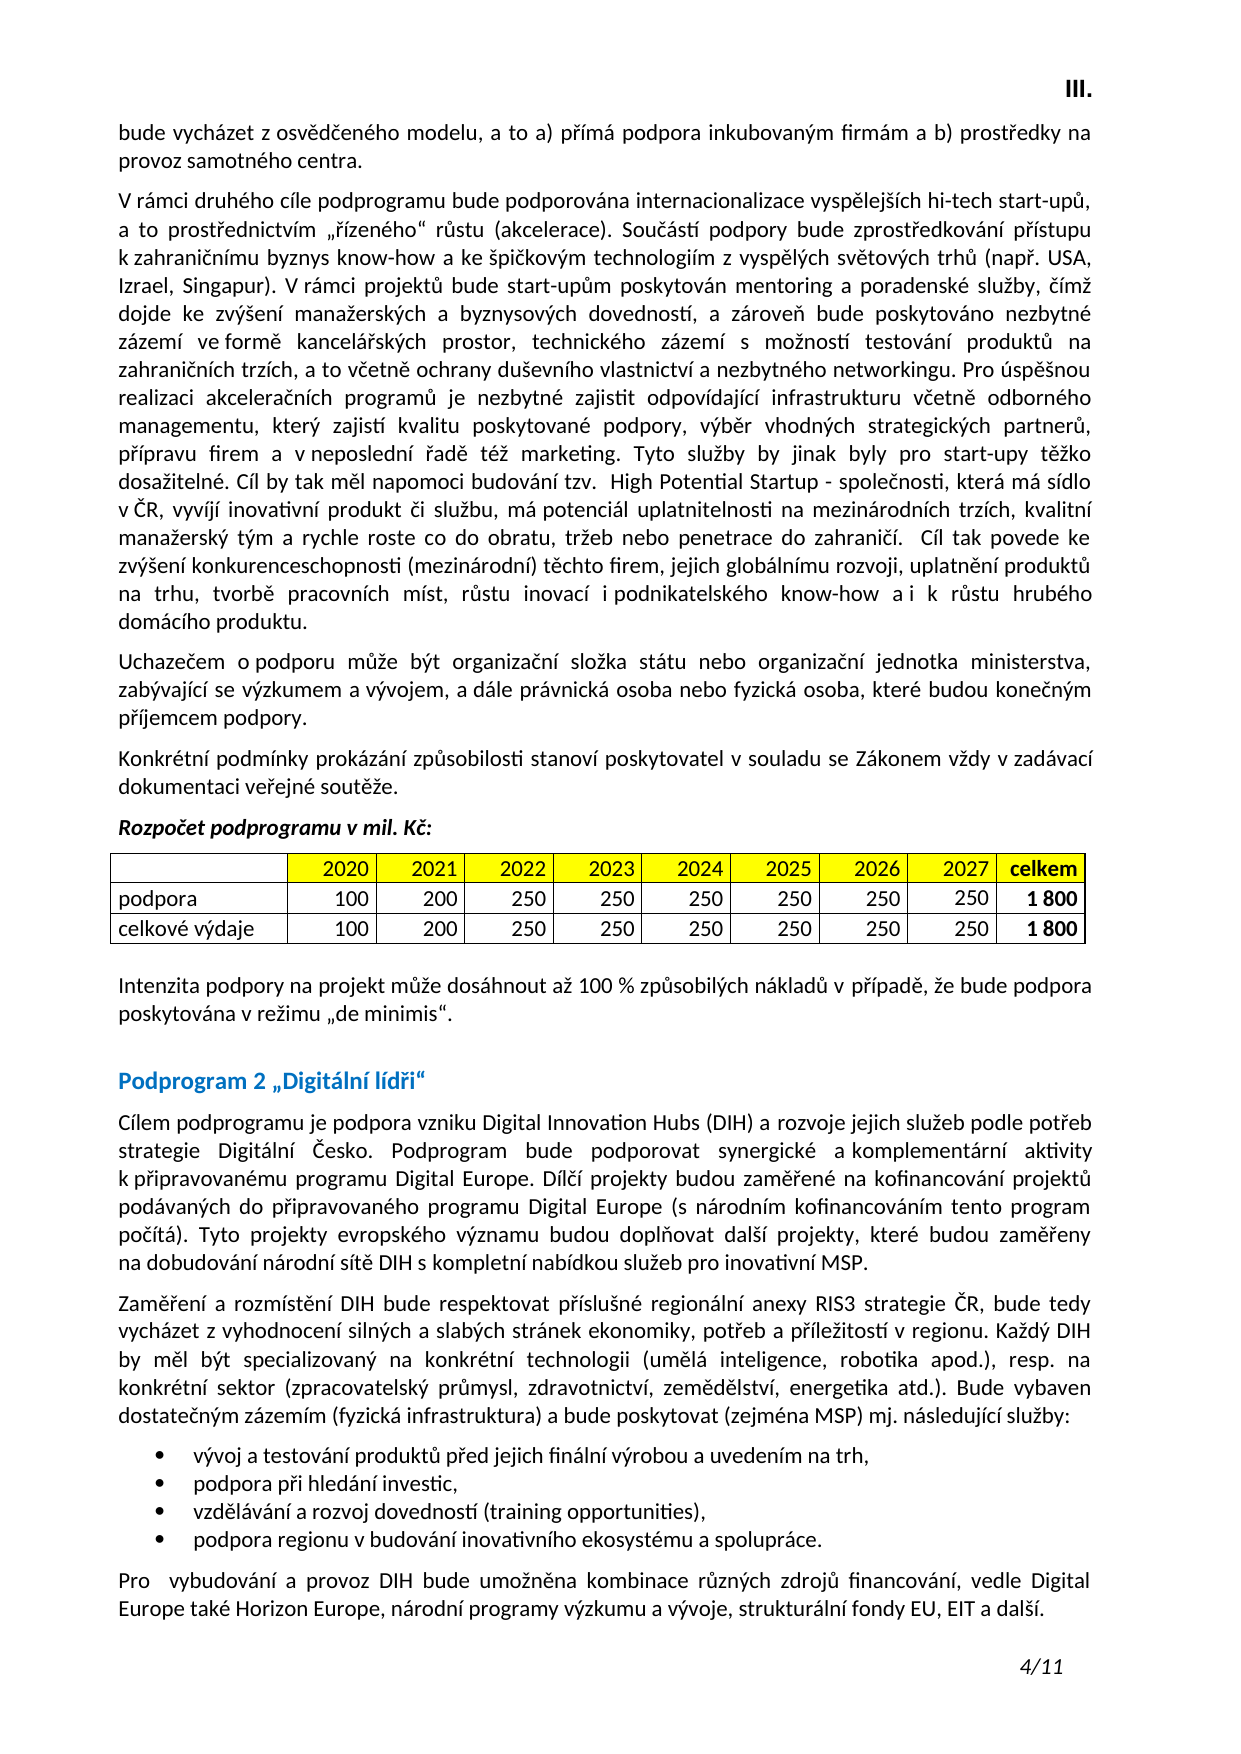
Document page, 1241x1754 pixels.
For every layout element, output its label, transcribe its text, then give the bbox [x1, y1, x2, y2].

table_cell 250 [554, 883, 641, 913]
table_cell 250 [554, 914, 641, 942]
table_header 2022 [465, 854, 553, 882]
table_header [111, 854, 287, 882]
table_header 2024 [642, 854, 730, 882]
table_cell 1 800 [997, 914, 1084, 942]
text Pro vybudování a provoz DIH bude umožněna kombinace různých zdrojů financování, vedle Digital Europe také Horizon Europe, národní programy výzkumu a vývoje, strukturální fondy EU, EIT a další. [118, 1566, 1093, 1622]
text Konkrétní podmínky prokázání způsobilosti stanoví poskytovatel v souladu se Zákonem vždy v zadávací dokumentaci veřejné soutěže. [118, 744, 1093, 800]
table_cell 250 [820, 883, 907, 913]
table_cell 100 [288, 914, 376, 942]
text Uchazečem o podporu může být organizační složka státu nebo organizační jednotka ministerstva, zabývající se výzkumem a vývojem, a dále právnická osoba nebo fyzická osoba, které budou konečným příjemcem podpory. [118, 647, 1093, 732]
table_header 2027 [908, 854, 996, 882]
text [118, 118, 1093, 174]
table_cell celkové výdaje [111, 914, 287, 942]
table_header 2026 [820, 854, 907, 882]
table_cell podpora [111, 883, 287, 913]
table_header celkem [997, 854, 1084, 882]
table_cell 200 [377, 914, 464, 942]
text Cílem podprogramu je podpora vzniku Digital Innovation Hubs (DIH) a rozvoje jejich služeb podle potřeb strategie Digitální Česko. Podprogram bude podporovat synergické a komplementární aktivity k připravovanému programu Digital Europe. Dílčí projekty budou zaměřené na kofinancování projektů podávaných do připravovaného programu Digital Europe (s národním kofinancováním tento program počítá). Tyto projekty evropského významu budou doplňovat další projekty, které budou zaměřeny na dobudování národní sítě DIH s kompletní nabídkou služeb pro inovativní MSP. [118, 1108, 1093, 1276]
table_cell 250 [731, 883, 819, 913]
table_cell 100 [288, 883, 376, 913]
table_header 2025 [731, 854, 819, 882]
table_header 2023 [554, 854, 641, 882]
table_cell 1 800 [997, 883, 1084, 913]
table_cell 200 [377, 883, 464, 913]
table_header 2020 [288, 854, 376, 882]
text V rámci druhého cíle podprogramu bude podporována internacionalizace vyspělejších hi-tech start-upů, a to prostřednictvím „řízeného“ růstu (akcelerace). Součástí podpory bude zprostředkování přístupu k zahraničnímu byznys know-how a ke špičkovým technologiím z vyspělých světových trhů (např. USA, Izrael, Singapur). V rámci projektů bude start-upům poskytován mentoring a poradenské služby, čímž dojde ke zvýšení manažerských a byznysových dovedností, a zároveň bude poskytováno nezbytné zázemí ve formě kancelářských prostor, technického zázemí s možností testování produktů na zahraničních trzích, a to včetně ochrany duševního vlastnictví a nezbytného networkingu. Pro úspěšnou realizaci akceleračních programů je nezbytné zajistit odpovídající infrastrukturu včetně odborného managementu, který zajistí kvalitu poskytované podpory, výběr vhodných strategických partnerů, přípravu firem a v neposlední řadě též marketing. Tyto služby by jinak byly pro start-upy těžko dosažitelné. Cíl by tak měl napomoci budování tzv. High Potential Startup - společnosti, která má sídlo v ČR, vyvíjí inovativní produkt či službu, má potenciál uplatnitelnosti na mezinárodních trzích, kvalitní manažerský tým a rychle roste co do obratu, tržeb nebo penetrace do zahraničí. Cíl tak povede ke zvýšení konkurenceschopnosti (mezinárodní) těchto firem, jejich globálnímu rozvoji, uplatnění produktů na trhu, tvorbě pracovních míst, růstu inovací i podnikatelského know-how a i k růstu hrubého domácího produktu. [118, 187, 1093, 635]
table_header 2021 [377, 854, 464, 882]
table_cell 250 [642, 914, 730, 942]
table_cell 250 [465, 914, 553, 942]
list podpora regionu v budování inovativního ekosystému a spolupráce. [156, 1525, 1093, 1553]
text Intenzita podpory na projekt může dosáhnout až 100 % způsobilých nákladů v případě, že bude podpora poskytována v režimu „de minimis“. [118, 971, 1093, 1027]
text Podprogram 2 „Digitální lídři“ [118, 1065, 1093, 1096]
list vzdělávání a rozvoj dovedností (training opportunities), [156, 1497, 1093, 1525]
list podpora při hledání investic, [156, 1469, 1093, 1497]
list vývoj a testování produktů před jejich finální výrobou a uvedením na trh, [156, 1441, 1093, 1469]
table_cell 250 [731, 914, 819, 942]
table_cell 250 [642, 883, 730, 913]
table_cell 250 [465, 883, 553, 913]
table_cell 250 [908, 914, 996, 942]
text Zaměření a rozmístění DIH bude respektovat příslušné regionální anexy RIS3 strategie ČR, bude tedy vycházet z vyhodnocení silných a slabých stránek ekonomiky, potřeb a příležitostí v regionu. Každý DIH by měl být specializovaný na konkrétní technologii (umělá inteligence, robotika apod.), resp. na konkrétní sektor (zpracovatelský průmysl, zdravotnictví, zemědělství, energetika atd.). Bude vybaven dostatečným zázemím (fyzická infrastruktura) a bude poskytovat (zejména MSP) mj. následující služby: [118, 1289, 1093, 1429]
text Rozpočet podprogramu v mil. Kč: [118, 813, 1093, 841]
table_cell 250 [908, 883, 996, 913]
table_cell 250 [820, 914, 907, 942]
